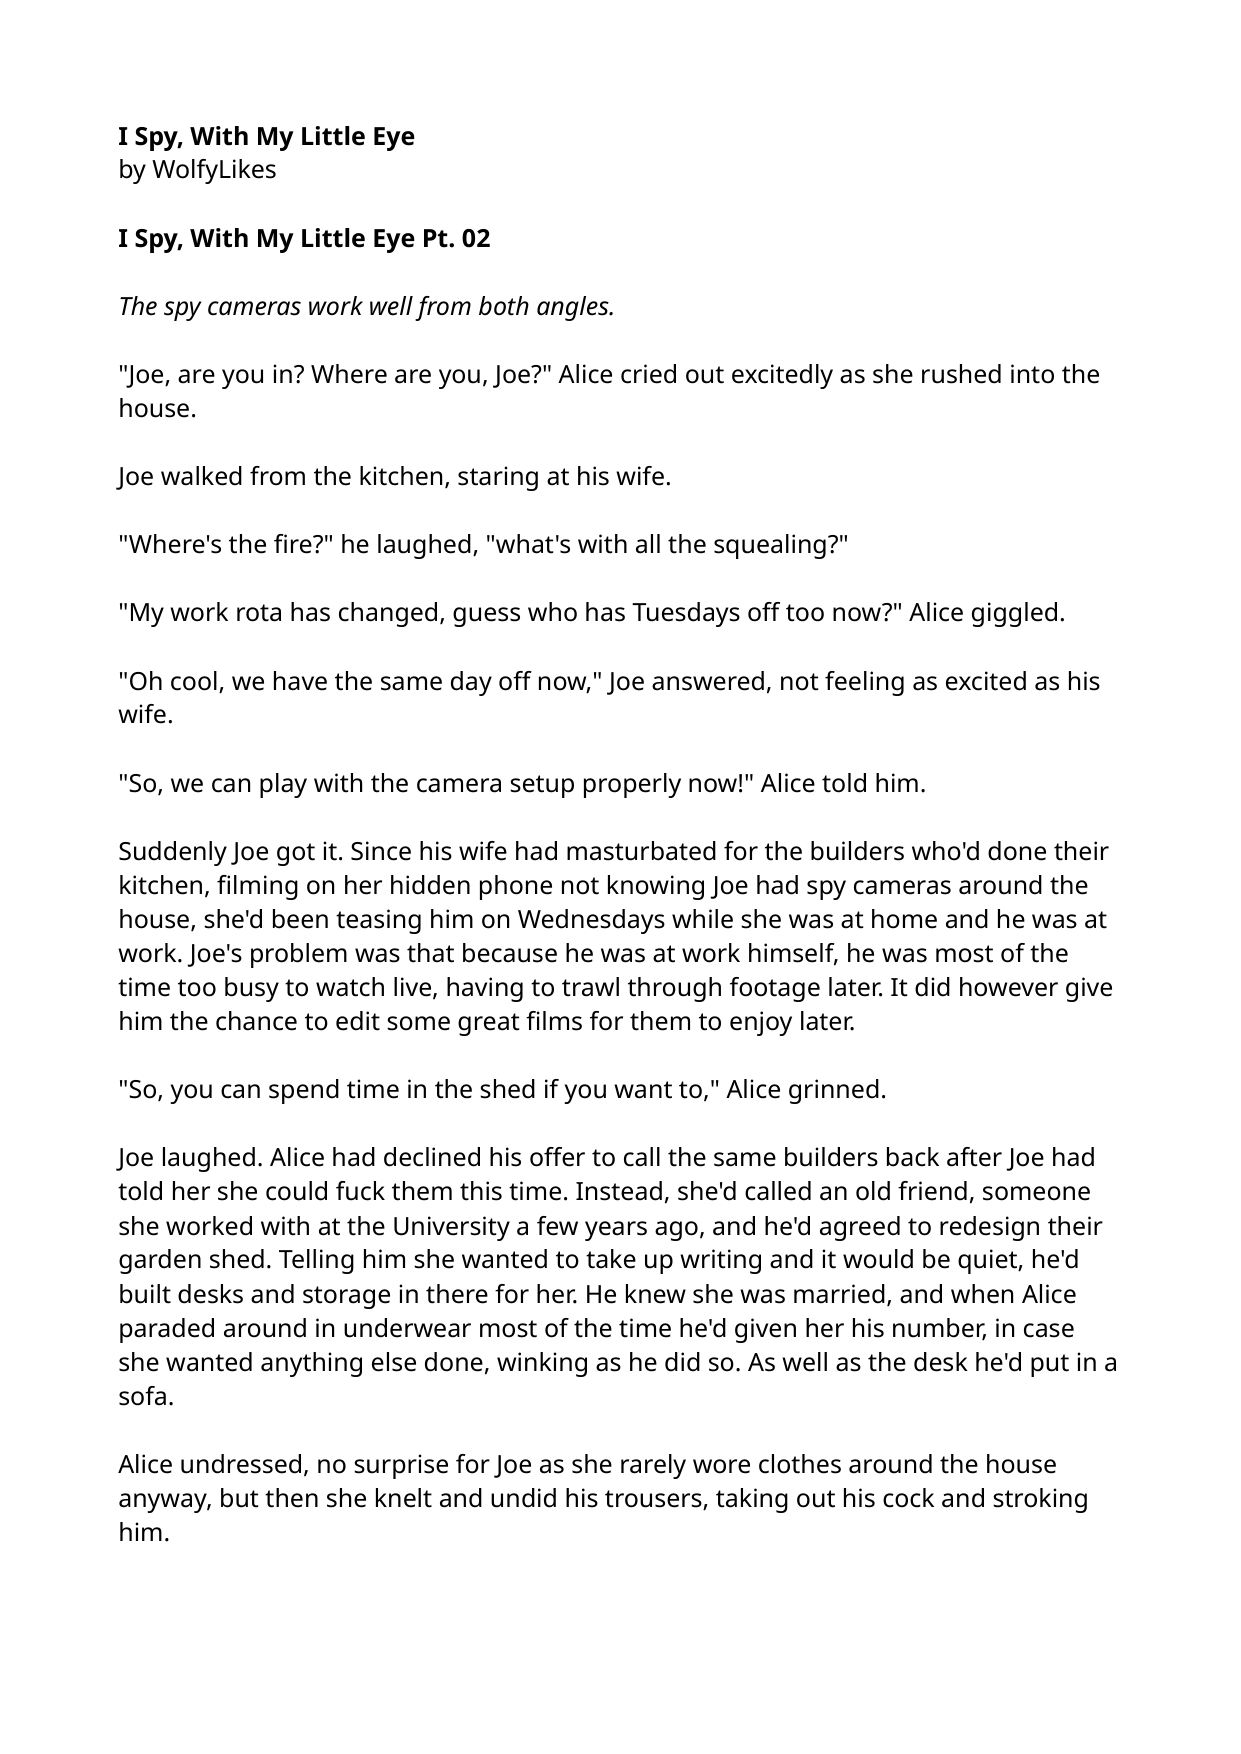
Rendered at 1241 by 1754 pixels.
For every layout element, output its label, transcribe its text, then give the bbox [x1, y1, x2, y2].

text "Where's the fire?" he laughed, "what's with all the squealing?" [118, 527, 1122, 561]
text "Joe, are you in? Where are you, Joe?" Alice cried out excitedly as she rushed into the house. [118, 357, 1122, 425]
text Suddenly Joe got it. Since his wife had masturbated for the builders who'd done their kitchen, filming on her hidden phone not knowing Joe had spy cameras around the house, she'd been teasing him on Wednesdays while she was at home and he was at work. Joe's problem was that because he was at work himself, he was most of the time too busy to watch live, having to trawl through footage later. It did however give him the chance to edit some great films for them to enjoy later. [118, 833, 1122, 1038]
text "So, we can play with the camera setup properly now!" Alice told him. [118, 765, 1122, 799]
text Alice undressed, no surprise for Joe as she rarely wore clothes around the house anyway, but then she knelt and undid his trousers, taking out his cock and stroking him. [118, 1447, 1122, 1549]
text "So, you can spend time in the shed if you want to," Alice grinned. [118, 1072, 1122, 1106]
text I Spy, With My Little Eye Pt. 02 [118, 220, 1122, 254]
text The spy cameras work well from both angles. [118, 288, 1122, 322]
text Joe laughed. Alice had declined his offer to call the same builders back after Joe had told her she could fuck them this time. Instead, she'd called an old friend, someone she worked with at the University a few years ago, and he'd agreed to redesign their garden shed. Telling him she wanted to take up writing and it would be quiet, he'd built desks and storage in there for her. He knew she was married, and when Alice paraded around in underwear most of the time he'd given her his number, in case she wanted anything else done, winking as he did so. As well as the desk he'd put in a sofa. [118, 1140, 1122, 1412]
text "My work rota has changed, guess who has Tuesdays off too now?" Alice giggled. [118, 595, 1122, 629]
text "Oh cool, we have the same day off now," Joe answered, not feeling as excited as his wife. [118, 663, 1122, 731]
text by WolfyLikes [118, 152, 1122, 186]
text I Spy, With My Little Eye [118, 118, 1122, 152]
text Joe walked from the kitchen, staring at his wife. [118, 459, 1122, 493]
